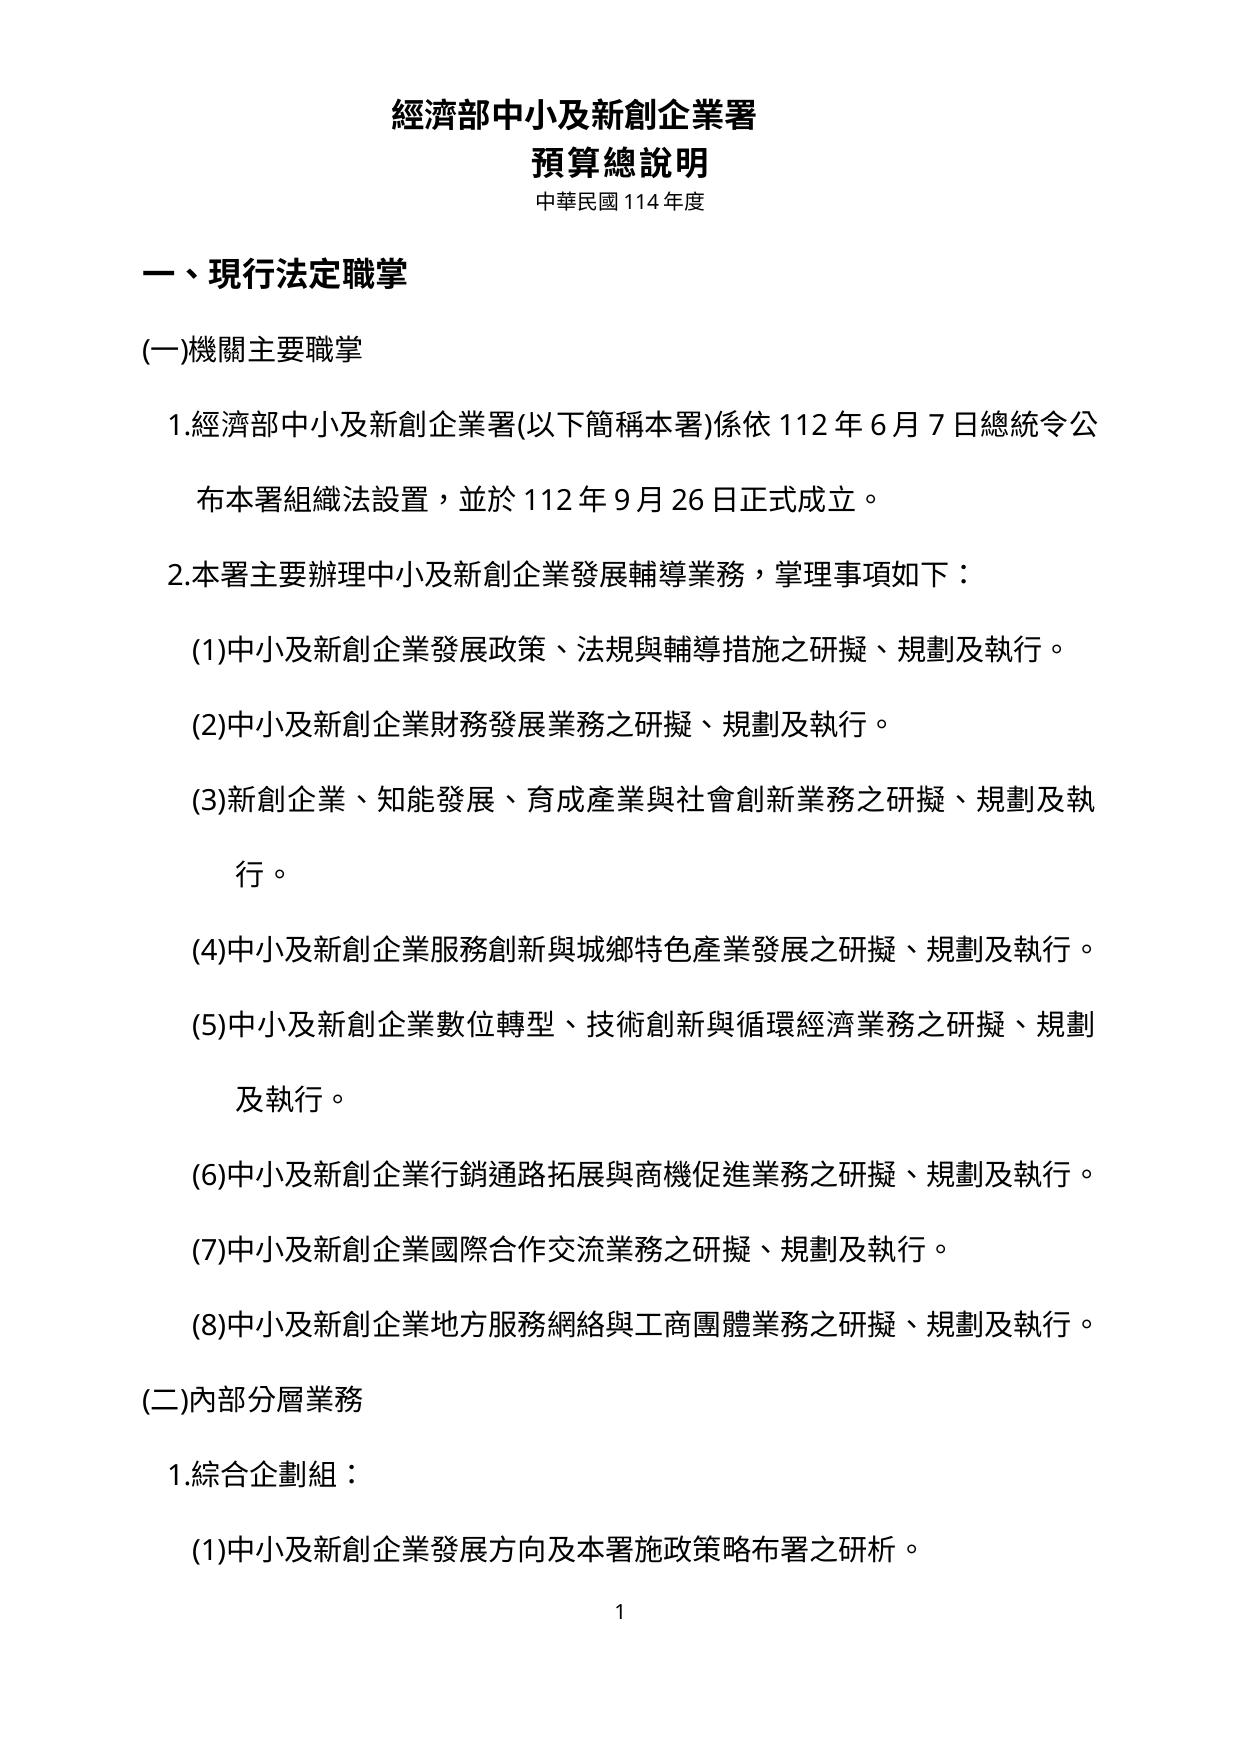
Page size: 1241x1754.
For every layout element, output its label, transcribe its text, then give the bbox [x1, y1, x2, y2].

text (3)新創企業、知能發展、育成產業與社會創新業務之研擬、規劃及執行。 [192, 760, 1098, 910]
text (二)內部分層業務 [142, 1360, 1098, 1435]
text 一、現行法定職掌 [142, 235, 1098, 310]
text (2)中小及新創企業財務發展業務之研擬、規劃及執行。 [192, 685, 1098, 760]
text (8)中小及新創企業地方服務網絡與工商團體業務之研擬、規劃及執行。 [192, 1285, 1098, 1360]
text 2.本署主要辦理中小及新創企業發展輔導業務，掌理事項如下： [167, 535, 1098, 610]
text 1.經濟部中小及新創企業署(以下簡稱本署)係依112年6月7日總統令公布本署組織法設置，並於112年9月26日正式成立。 [167, 385, 1098, 535]
text (7)中小及新創企業國際合作交流業務之研擬、規劃及執行。 [192, 1210, 1098, 1285]
text (6)中小及新創企業行銷通路拓展與商機促進業務之研擬、規劃及執行。 [192, 1135, 1098, 1210]
text (1)中小及新創企業發展方向及本署施政策略布署之研析。 [192, 1510, 1098, 1585]
text (1)中小及新創企業發展政策、法規與輔導措施之研擬、規劃及執行。 [192, 610, 1098, 685]
text (一)機關主要職掌 [142, 310, 1098, 385]
text (4)中小及新創企業服務創新與城鄉特色產業發展之研擬、規劃及執行。 [192, 910, 1098, 985]
text (5)中小及新創企業數位轉型、技術創新與循環經濟業務之研擬、規劃及執行。 [192, 985, 1098, 1135]
text 1.綜合企劃組： [167, 1435, 1098, 1510]
